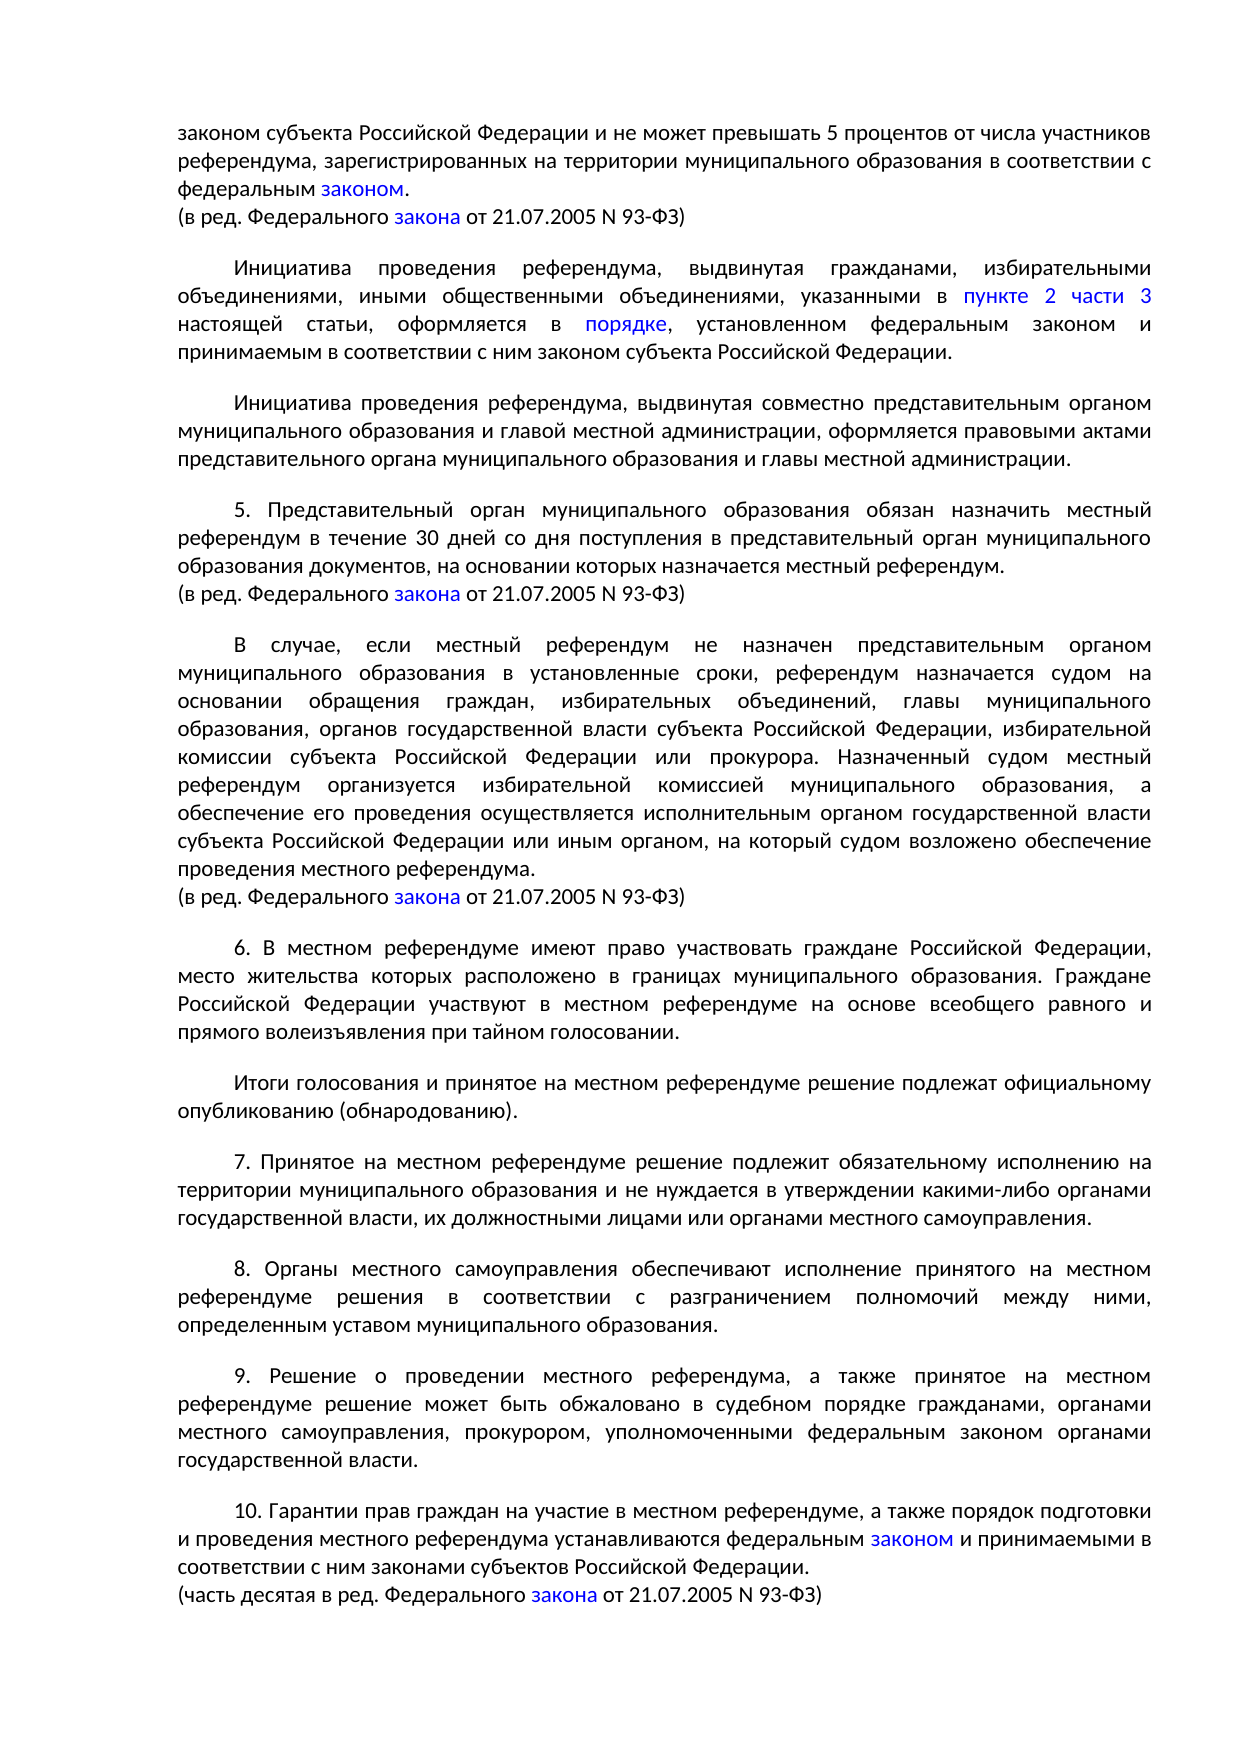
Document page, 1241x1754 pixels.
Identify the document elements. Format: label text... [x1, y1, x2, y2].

text (часть десятая в ред. Федерального закона от 21.07.2005 N 93-ФЗ) [177, 1580, 1152, 1608]
text (в ред. Федерального закона от 21.07.2005 N 93-ФЗ) [177, 202, 1152, 230]
text 5. Представительный орган муниципального образования обязан назначить местный референдум в течение 30 дней со дня поступления в представительный орган муниципального образования документов, на основании которых назначается местный референдум. [177, 495, 1152, 579]
text 9. Решение о проведении местного референдума, а также принятое на местном референдуме решение может быть обжаловано в судебном порядке гражданами, органами местного самоуправления, прокурором, уполномоченными федеральным законом органами государственной власти. [177, 1361, 1152, 1473]
text 7. Принятое на местном референдуме решение подлежит обязательному исполнению на территории муниципального образования и не нуждается в утверждении какими-либо органами государственной власти, их должностными лицами или органами местного самоуправления. [177, 1147, 1152, 1231]
text (в ред. Федерального закона от 21.07.2005 N 93-ФЗ) [177, 882, 1152, 910]
text 6. В местном референдуме имеют право участвовать граждане Российской Федерации, место жительства которых расположено в границах муниципального образования. Граждане Российской Федерации участвуют в местном референдуме на основе всеобщего равного и прямого волеизъявления при тайном голосовании. [177, 933, 1152, 1045]
text В случае, если местный референдум не назначен представительным органом муниципального образования в установленные сроки, референдум назначается судом на основании обращения граждан, избирательных объединений, главы муниципального образования, органов государственной власти субъекта Российской Федерации, избирательной комиссии субъекта Российской Федерации или прокурора. Назначенный судом местный референдум организуется избирательной комиссией муниципального образования, а обеспечение его проведения осуществляется исполнительным органом государственной власти субъекта Российской Федерации или иным органом, на который судом возложено обеспечение проведения местного референдума. [177, 630, 1152, 882]
text Инициатива проведения референдума, выдвинутая совместно представительным органом муниципального образования и главой местной администрации, оформляется правовыми актами представительного органа муниципального образования и главы местной администрации. [177, 388, 1152, 472]
text Итоги голосования и принятое на местном референдуме решение подлежат официальному опубликованию (обнародованию). [177, 1068, 1152, 1124]
text (в ред. Федерального закона от 21.07.2005 N 93-ФЗ) [177, 579, 1152, 607]
text Инициатива проведения референдума, выдвинутая гражданами, избирательными объединениями, иными общественными объединениями, указанными в пункте 2 части 3 настоящей статьи, оформляется в порядке, установленном федеральным законом и принимаемым в соответствии с ним законом субъекта Российской Федерации. [177, 253, 1152, 365]
text 10. Гарантии прав граждан на участие в местном референдуме, а также порядок подготовки и проведения местного референдума устанавливаются федеральным законом и принимаемыми в соответствии с ним законами субъектов Российской Федерации. [177, 1496, 1152, 1580]
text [177, 118, 1152, 202]
text 8. Органы местного самоуправления обеспечивают исполнение принятого на местном референдуме решения в соответствии с разграничением полномочий между ними, определенным уставом муниципального образования. [177, 1254, 1152, 1338]
